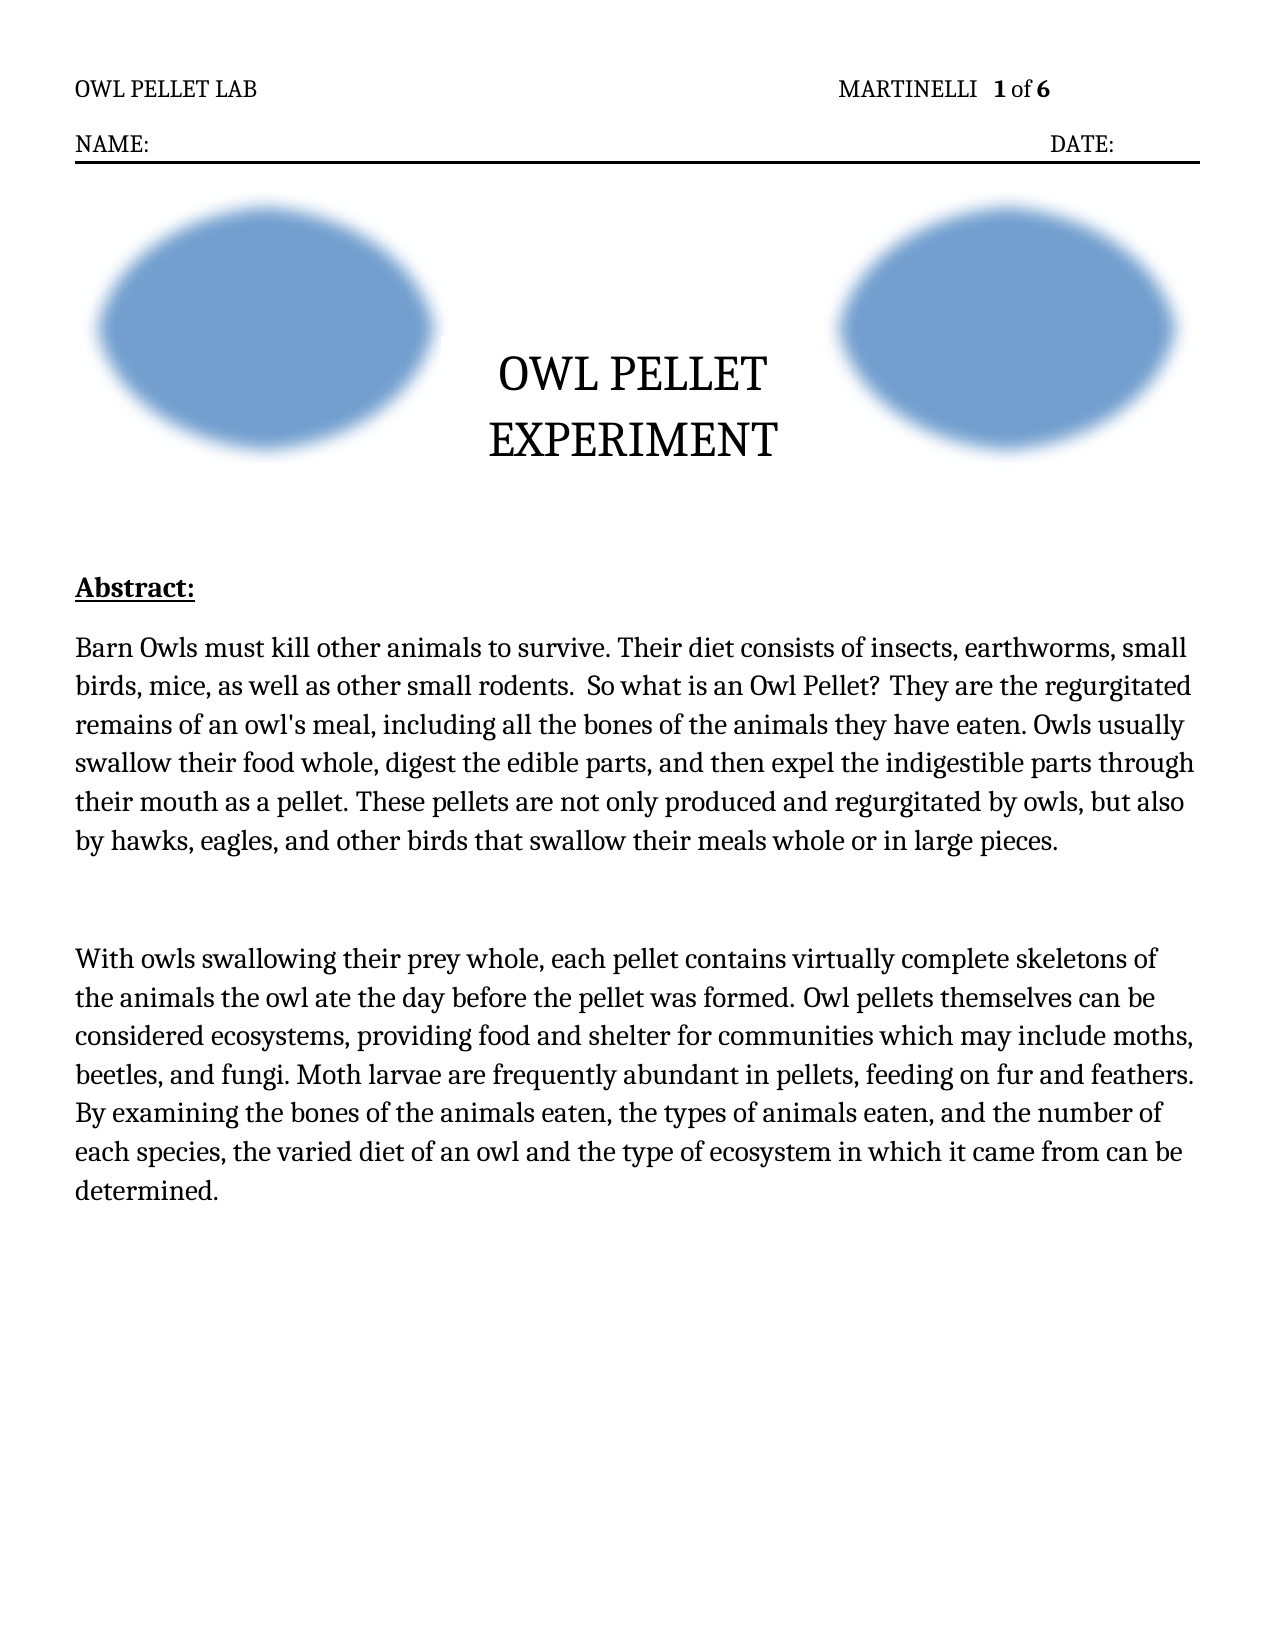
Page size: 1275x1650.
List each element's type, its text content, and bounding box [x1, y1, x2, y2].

text Barn Owls must kill other animals to survive. Their diet consists of insects, earthworms, small birds, mice, as well as other small rodents. So what is an Owl Pellet? They are the regurgitated remains of an owl's meal, including all the bones of the animals they have eaten. Owls usually swallow their food whole, digest the edible parts, and then expel the indigestible parts through their mouth as a pellet. These pellets are not only produced and regurgitated by owls, but also by hawks, eagles, and other birds that swallow their meals whole or in large pieces. [75, 631, 1200, 857]
text Abstract: [75, 572, 1200, 605]
text With owls swallowing their prey whole, each pellet contains virtually complete skeletons of the animals the owl ate the day before the pellet was formed. Owl pellets themselves can be considered ecosystems, providing food and shelter for communities which may include moths, beetles, and fungi. Moth larvae are frequently abundant in pellets, feeding on fur and feathers. By examining the bones of the animals eaten, the types of animals eaten, and the number of each species, the varied diet of an owl and the type of ecosystem in which it came from can be determined. [75, 942, 1200, 1207]
text NAME: DATE: [75, 130, 1200, 161]
